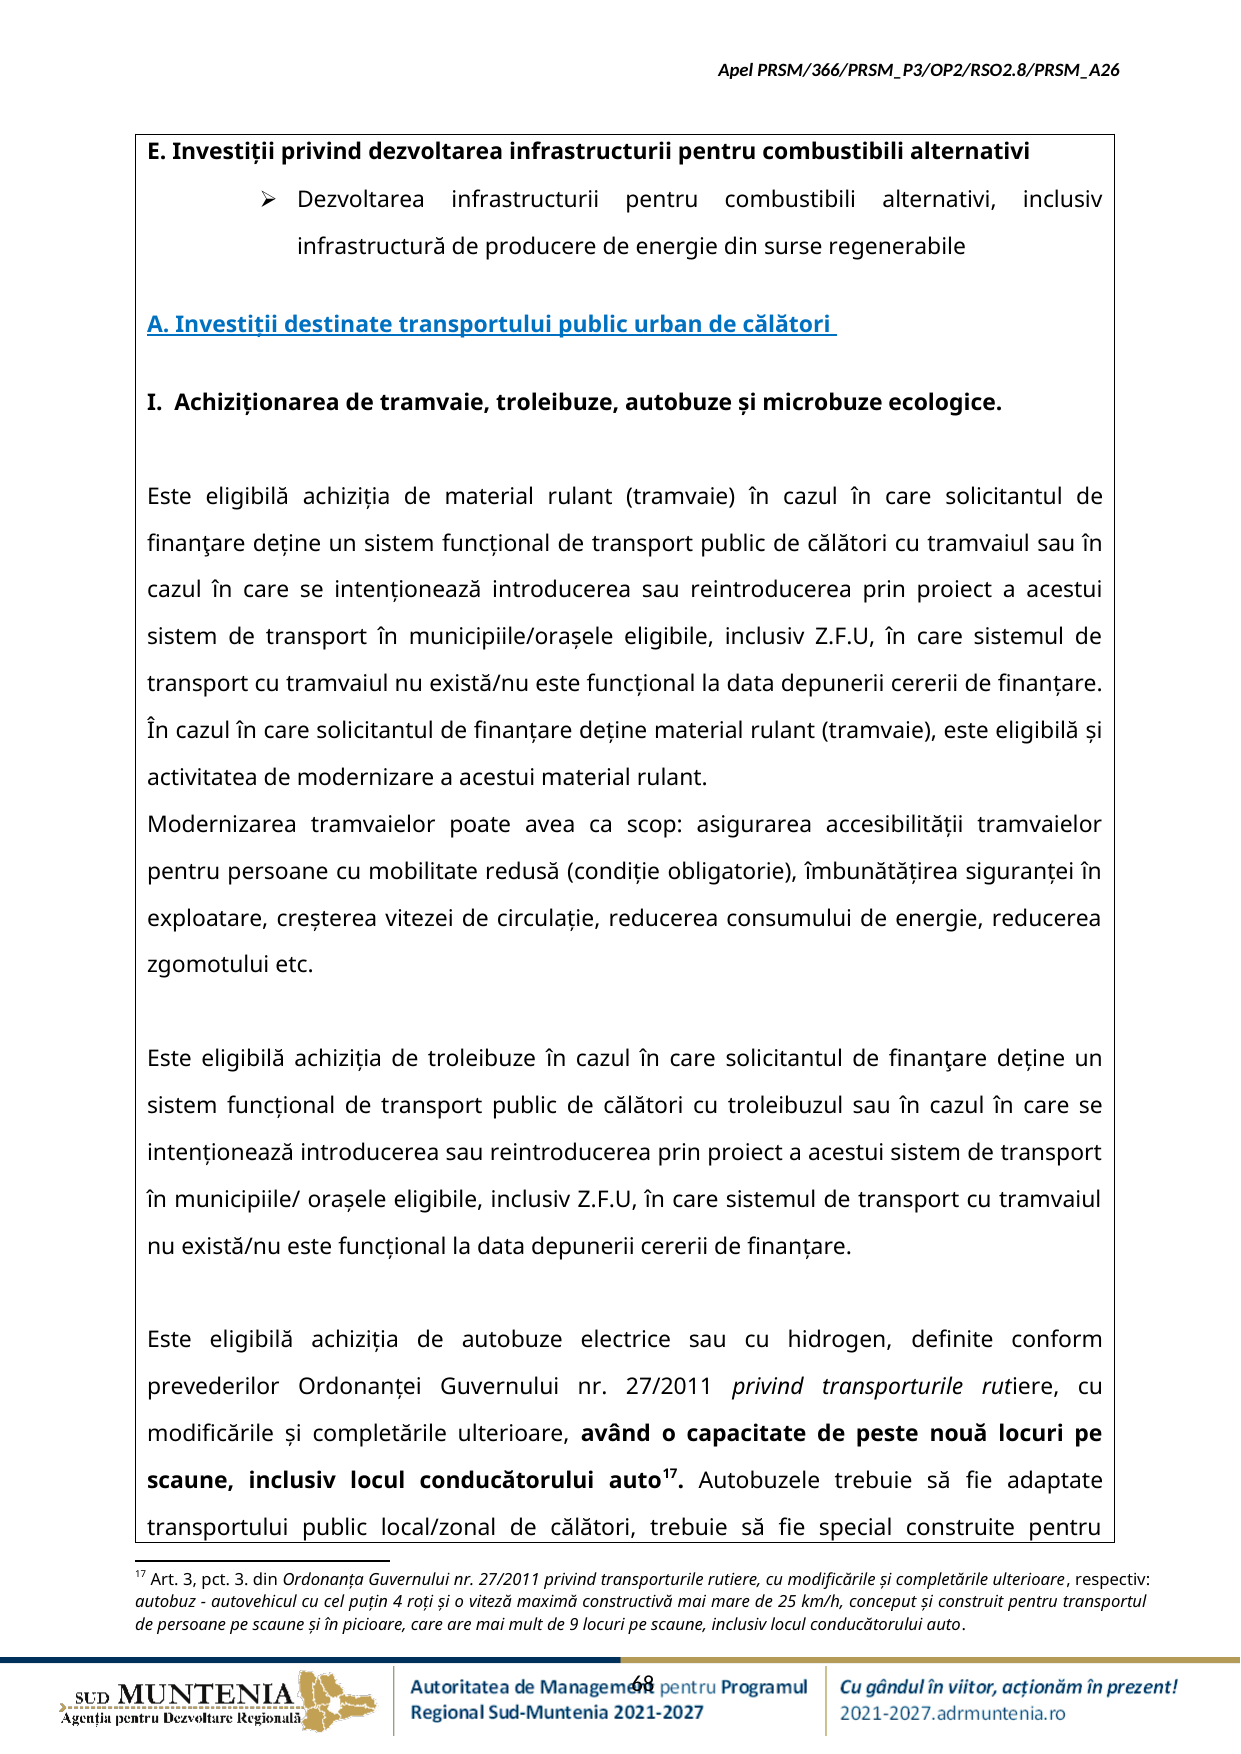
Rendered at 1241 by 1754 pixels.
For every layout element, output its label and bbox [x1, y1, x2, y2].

table_header [136, 135, 1114, 1542]
picture [0, 1657, 1241, 1737]
